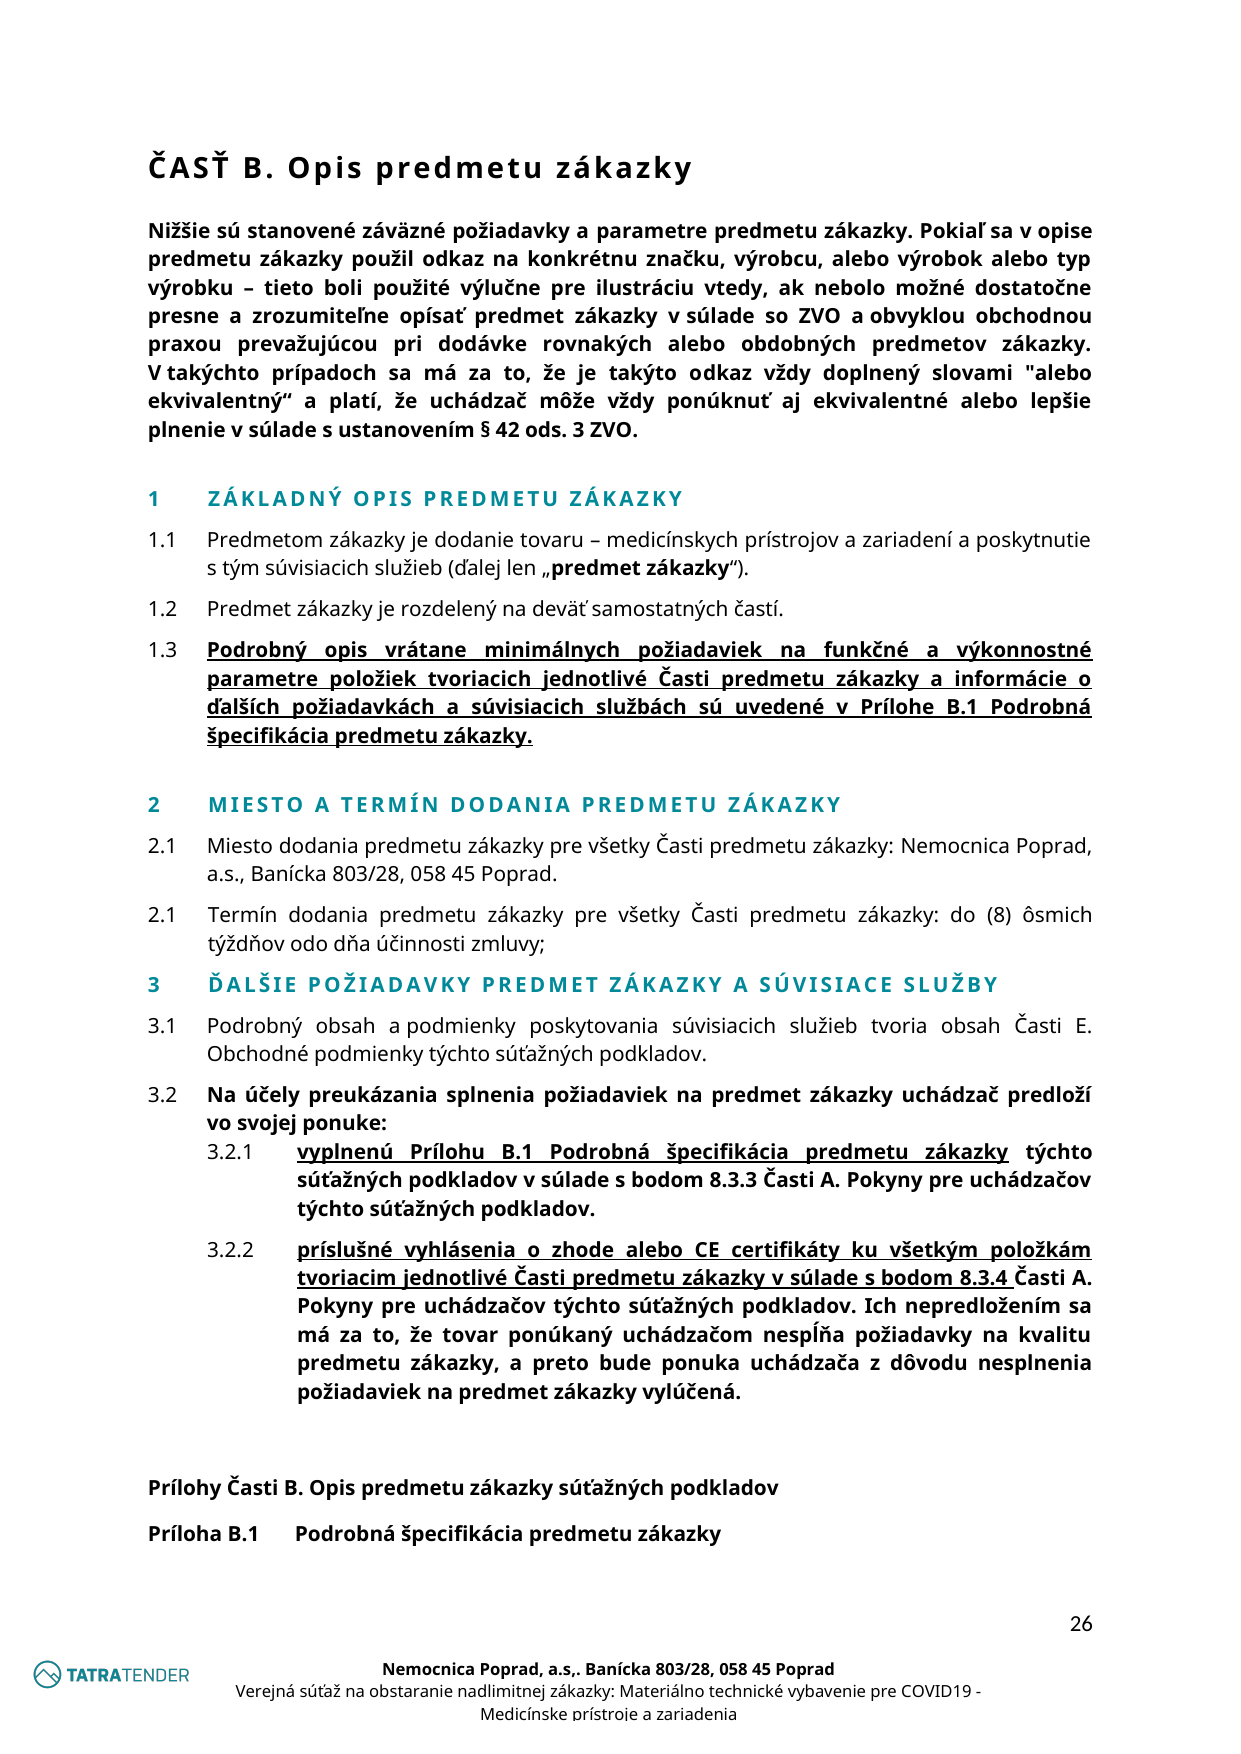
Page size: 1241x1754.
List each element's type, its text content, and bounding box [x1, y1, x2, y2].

list Termín dodania predmetu zákazky pre všetky Časti predmetu zákazky: do (8) ôsmich týždňov odo dňa účinnosti zmluvy; [148, 900, 1093, 957]
text Nižšie sú stanovené záväzné požiadavky a parametre predmetu zákazky. Pokiaľ sa v opise predmetu zákazky použil odkaz na konkrétnu značku, výrobcu, alebo výrobok alebo typ výrobku – tieto boli použité výlučne pre ilustráciu vtedy, ak nebolo možné dostatočne presne a zrozumiteľne opísať predmet zákazky v súlade so ZVO a obvyklou obchodnou praxou prevažujúcou pri dodávke rovnakých alebo obdobných predmetov zákazky. V takýchto prípadoch sa má za to, že je takýto odkaz vždy doplnený slovami "alebo ekvivalentný“ a platí, že uchádzač môže vždy ponúknuť aj ekvivalentné alebo lepšie plnenie v súlade s ustanovením § 42 ods. 3 ZVO. [148, 216, 1093, 443]
subtitle Miesto dodania predmetu zákazky pre všetky Časti predmetu zákazky: Nemocnica Poprad, a.s., Banícka 803/28, 058 45 Poprad. [148, 831, 1093, 888]
subtitle Podrobný opis vrátane minimálnych požiadaviek na funkčné a výkonnostné parametre položiek tvoriacich jednotlivé Časti predmetu zákazky a informácie o ďalších požiadavkách a súvisiacich službách sú uvedené v Prílohe B.1 Podrobná špecifikácia predmetu zákazky. [148, 635, 1093, 749]
text Prílohy Časti B. Opis predmetu zákazky súťažných podkladov [148, 1473, 1093, 1502]
subtitle Podrobný obsah a podmienky poskytovania súvisiacich služieb tvoria obsah Časti E. Obchodné podmienky týchto súťažných podkladov. [148, 1011, 1093, 1068]
subtitle vyplnenú Prílohu B.1 Podrobná špecifikácia predmetu zákazky týchto súťažných podkladov v súlade s bodom 8.3.3 Časti A. Pokyny pre uchádzačov týchto súťažných podkladov. [207, 1137, 1093, 1222]
text Príloha B.1 Podrobná špecifikácia predmetu zákazky [148, 1519, 1093, 1547]
list Základný opis predmetu zákazky [148, 484, 1093, 513]
subtitle Predmetom zákazky je dodanie tovaru – medicínskych prístrojov a zariadení a poskytnutie s tým súvisiacich služieb (ďalej len „predmet zákazky“). [148, 525, 1093, 582]
picture [26, 1647, 202, 1700]
list Ďalšie požiadavky predmet zákazky a súvisiace služby [148, 970, 1093, 998]
list Miesto a termín dodania predmetu zákazky [148, 790, 1093, 818]
subtitle príslušné vyhlásenia o zhode alebo CE certifikáty ku všetkým položkám tvoriacim jednotlivé Časti predmetu zákazky v súlade s bodom 8.3.4 Časti A. Pokyny pre uchádzačov týchto súťažných podkladov. Ich nepredložením sa má za to, že tovar ponúkaný uchádzačom nespĺňa požiadavky na kvalitu predmetu zákazky, a preto bude ponuka uchádzača z dôvodu nesplnenia požiadaviek na predmet zákazky vylúčená. [207, 1235, 1093, 1405]
subtitle Na účely preukázania splnenia požiadaviek na predmet zákazky uchádzač predloží vo svojej ponuke: [148, 1080, 1093, 1137]
text ČASŤ B. Opis predmetu zákazky [148, 148, 1093, 187]
subtitle Predmet zákazky je rozdelený na deväť samostatných častí. [148, 594, 1093, 623]
